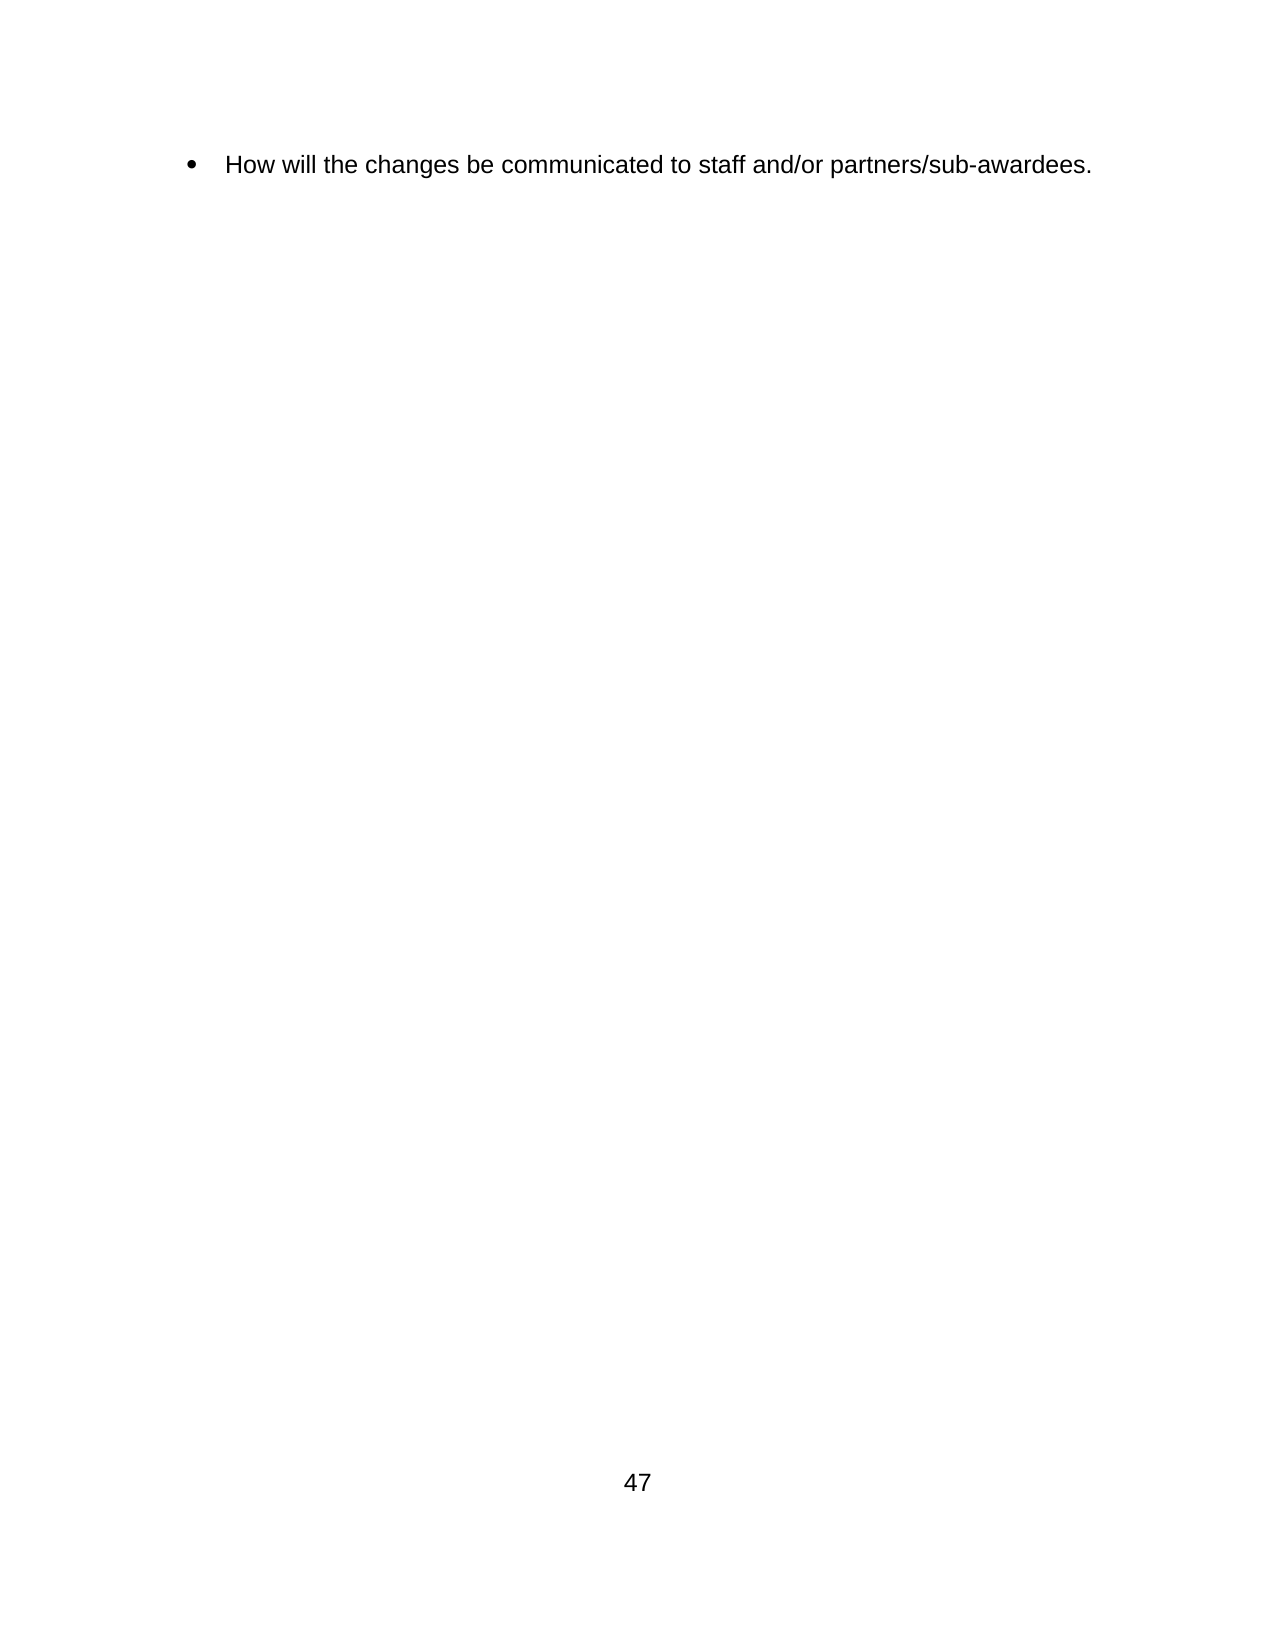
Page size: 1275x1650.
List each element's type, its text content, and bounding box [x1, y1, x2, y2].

list How will the changes be communicated to staff and/or partners/sub-awardees. [187, 150, 1125, 179]
